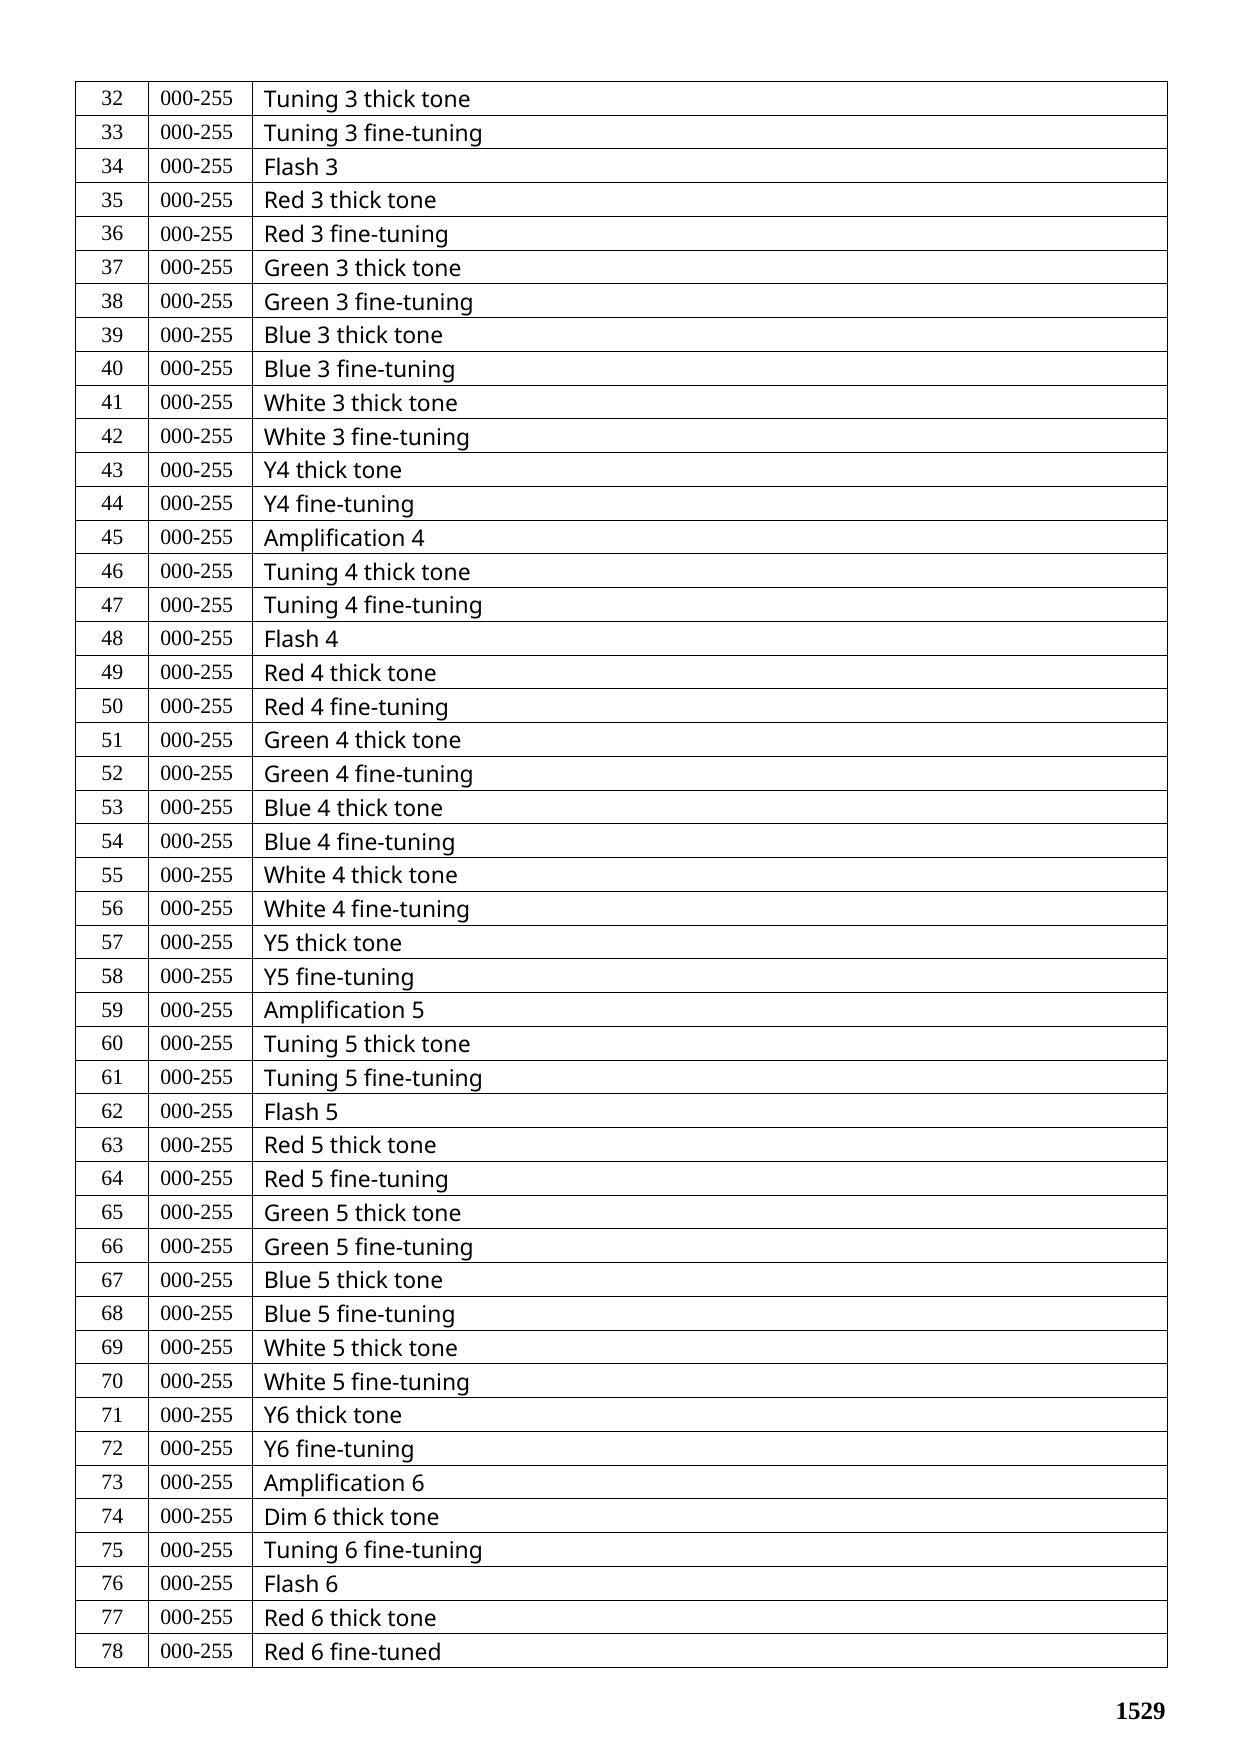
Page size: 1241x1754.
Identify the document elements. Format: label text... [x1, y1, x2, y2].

table_cell 000-255 [149, 1364, 252, 1397]
table_cell Y6 thick tone [253, 1398, 1167, 1431]
table_cell 000-255 [149, 1263, 252, 1296]
table_cell 000-255 [149, 386, 252, 418]
table_cell White 4 fine-tuning [253, 892, 1167, 924]
table_cell 63 [76, 1128, 148, 1161]
table_cell Green 3 fine-tuning [253, 284, 1167, 317]
table_cell 59 [76, 993, 148, 1026]
table_cell 62 [76, 1094, 148, 1127]
table_cell 000-255 [149, 352, 252, 384]
table_cell 000-255 [149, 689, 252, 722]
table_cell 78 [76, 1634, 148, 1667]
table_cell 000-255 [149, 1297, 252, 1329]
table_cell 50 [76, 689, 148, 722]
table_cell 000-255 [149, 1533, 252, 1566]
table_cell Tuning 4 fine-tuning [253, 588, 1167, 621]
table_cell 000-255 [149, 318, 252, 351]
table_cell 57 [76, 926, 148, 958]
table_cell 000-255 [149, 1229, 252, 1262]
table_cell 39 [76, 318, 148, 351]
table_cell 000-255 [149, 521, 252, 553]
table_cell Tuning 3 fine-tuning [253, 116, 1167, 148]
table_cell 000-255 [149, 892, 252, 924]
table_cell Flash 5 [253, 1094, 1167, 1127]
table_cell 000-255 [149, 656, 252, 688]
table_cell Tuning 5 thick tone [253, 1027, 1167, 1059]
table_cell Red 6 thick tone [253, 1601, 1167, 1633]
table_cell 41 [76, 386, 148, 418]
table_cell 000-255 [149, 217, 252, 249]
table_cell 53 [76, 791, 148, 823]
table_cell Tuning 6 fine-tuning [253, 1533, 1167, 1566]
table_cell 71 [76, 1398, 148, 1431]
table_cell 77 [76, 1601, 148, 1633]
table_cell Red 3 thick tone [253, 183, 1167, 216]
table_cell 000-255 [149, 116, 252, 148]
table_cell Green 3 thick tone [253, 251, 1167, 283]
table_cell Blue 4 thick tone [253, 791, 1167, 823]
table_cell 66 [76, 1229, 148, 1262]
table_cell 000-255 [149, 1094, 252, 1127]
table_cell Y6 fine-tuning [253, 1432, 1167, 1464]
table_cell Amplification 4 [253, 521, 1167, 553]
table_cell 32 [76, 82, 148, 114]
table_cell Y5 fine-tuning [253, 959, 1167, 992]
table_cell Blue 3 thick tone [253, 318, 1167, 351]
table_cell 000-255 [149, 1027, 252, 1059]
table_cell 43 [76, 453, 148, 486]
table_cell 38 [76, 284, 148, 317]
table_cell 75 [76, 1533, 148, 1566]
table_cell 47 [76, 588, 148, 621]
table_cell Blue 3 fine-tuning [253, 352, 1167, 384]
table_cell Flash 3 [253, 149, 1167, 182]
table_cell 000-255 [149, 858, 252, 891]
table_cell Red 5 thick tone [253, 1128, 1167, 1161]
table_cell Red 4 thick tone [253, 656, 1167, 688]
table_cell 000-255 [149, 1196, 252, 1228]
table_cell 37 [76, 251, 148, 283]
table_cell 000-255 [149, 284, 252, 317]
table_cell 000-255 [149, 926, 252, 958]
table_cell White 5 thick tone [253, 1331, 1167, 1363]
table_cell 000-255 [149, 959, 252, 992]
table_cell 55 [76, 858, 148, 891]
table_cell 67 [76, 1263, 148, 1296]
table_cell 000-255 [149, 791, 252, 823]
table_cell 36 [76, 217, 148, 249]
table_cell 000-255 [149, 1398, 252, 1431]
table_cell 000-255 [149, 1499, 252, 1532]
table_cell 000-255 [149, 723, 252, 756]
table_cell Tuning 3 thick tone [253, 82, 1167, 114]
table_cell 000-255 [149, 1634, 252, 1667]
table_cell Blue 5 fine-tuning [253, 1297, 1167, 1329]
table_cell 000-255 [149, 453, 252, 486]
table_cell Green 4 fine-tuning [253, 757, 1167, 789]
table_cell 76 [76, 1567, 148, 1599]
table_cell Blue 4 fine-tuning [253, 824, 1167, 857]
table_cell Dim 6 thick tone [253, 1499, 1167, 1532]
table_cell 70 [76, 1364, 148, 1397]
table_cell 44 [76, 487, 148, 519]
table_cell Green 4 thick tone [253, 723, 1167, 756]
table_cell Red 3 fine-tuning [253, 217, 1167, 249]
table_cell 49 [76, 656, 148, 688]
table_cell Y5 thick tone [253, 926, 1167, 958]
table_cell 33 [76, 116, 148, 148]
table_cell 000-255 [149, 1162, 252, 1194]
table_cell 69 [76, 1331, 148, 1363]
table_cell 56 [76, 892, 148, 924]
table_cell 000-255 [149, 993, 252, 1026]
table_cell 73 [76, 1466, 148, 1498]
table_cell 000-255 [149, 149, 252, 182]
table_cell 000-255 [149, 487, 252, 519]
table_cell Red 4 fine-tuning [253, 689, 1167, 722]
table_cell 000-255 [149, 1331, 252, 1363]
table_cell 000-255 [149, 1128, 252, 1161]
table_cell 000-255 [149, 183, 252, 216]
table_cell 000-255 [149, 757, 252, 789]
table_cell 000-255 [149, 824, 252, 857]
table_cell Y4 thick tone [253, 453, 1167, 486]
table_cell 000-255 [149, 622, 252, 654]
table_cell 48 [76, 622, 148, 654]
table_cell 65 [76, 1196, 148, 1228]
table_cell Amplification 6 [253, 1466, 1167, 1498]
table_cell Flash 4 [253, 622, 1167, 654]
table_cell 000-255 [149, 554, 252, 587]
table_cell Red 5 fine-tuning [253, 1162, 1167, 1194]
table_cell 000-255 [149, 1061, 252, 1093]
table_cell Green 5 fine-tuning [253, 1229, 1167, 1262]
table_cell 000-255 [149, 1432, 252, 1464]
table_cell 61 [76, 1061, 148, 1093]
table_cell Tuning 4 thick tone [253, 554, 1167, 587]
table_cell 000-255 [149, 82, 252, 114]
table_cell 34 [76, 149, 148, 182]
table_cell 000-255 [149, 1601, 252, 1633]
table_cell 000-255 [149, 1567, 252, 1599]
table_cell 000-255 [149, 1466, 252, 1498]
table_cell 68 [76, 1297, 148, 1329]
table_cell 64 [76, 1162, 148, 1194]
table_cell 52 [76, 757, 148, 789]
table_cell 74 [76, 1499, 148, 1532]
table_cell 54 [76, 824, 148, 857]
table_cell Tuning 5 fine-tuning [253, 1061, 1167, 1093]
table_cell Blue 5 thick tone [253, 1263, 1167, 1296]
table_cell Y4 fine-tuning [253, 487, 1167, 519]
table_cell Green 5 thick tone [253, 1196, 1167, 1228]
table_cell 60 [76, 1027, 148, 1059]
table_cell White 3 fine-tuning [253, 419, 1167, 452]
table_cell 58 [76, 959, 148, 992]
table_cell Red 6 fine-tuned [253, 1634, 1167, 1667]
table_cell White 3 thick tone [253, 386, 1167, 418]
table_cell 000-255 [149, 419, 252, 452]
table_cell 42 [76, 419, 148, 452]
table_cell 45 [76, 521, 148, 553]
table_cell 35 [76, 183, 148, 216]
table_cell 40 [76, 352, 148, 384]
table_cell White 5 fine-tuning [253, 1364, 1167, 1397]
table_cell 000-255 [149, 251, 252, 283]
table_cell 72 [76, 1432, 148, 1464]
table_cell Amplification 5 [253, 993, 1167, 1026]
table_cell 51 [76, 723, 148, 756]
table_cell Flash 6 [253, 1567, 1167, 1599]
table_cell White 4 thick tone [253, 858, 1167, 891]
table_cell 46 [76, 554, 148, 587]
table_cell 000-255 [149, 588, 252, 621]
